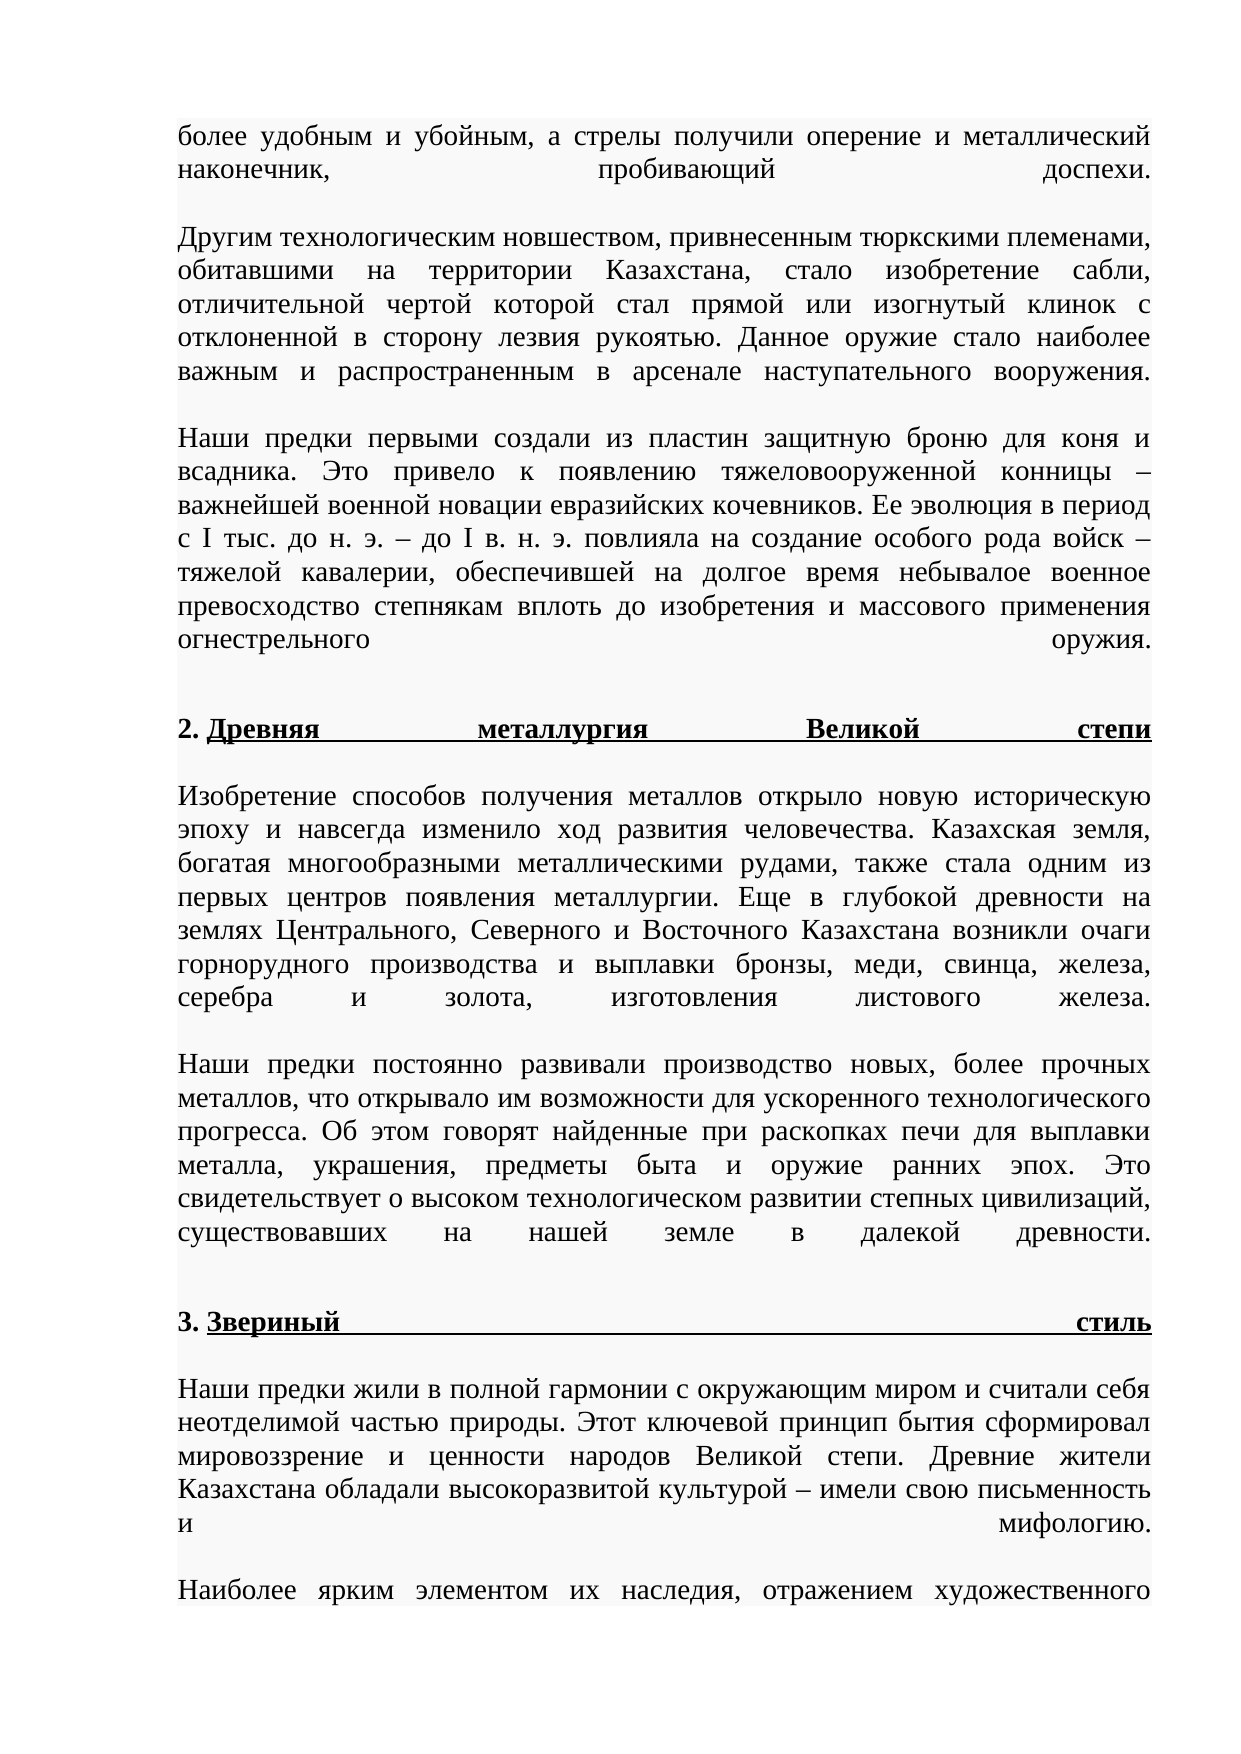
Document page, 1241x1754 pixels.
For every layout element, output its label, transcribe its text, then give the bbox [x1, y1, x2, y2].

text 2. Древняя металлургия Великой степи Изобретение способов получения металлов открыло новую историческую эпоху и навсегда изменило ход развития человечества. Казахская земля, богатая многообразными металлическими рудами, также стала одним из первых центров появления металлургии. Еще в глубокой древности на землях Центрального, Северного и Восточного Казахстана возникли очаги горнорудного производства и выплавки бронзы, меди, свинца, железа, серебра и золота, изготовления листового железа. Наши предки постоянно развивали производство новых, более прочных металлов, что открывало им возможности для ускоренного технологического прогресса. Об этом говорят найденные при раскопках печи для выплавки металла, украшения, предметы быта и оружие ранних эпох. Это свидетельствует о высоком технологическом развитии степных цивилизаций, существовавших на нашей земле в далекой древности. [177, 711, 1152, 1281]
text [177, 118, 1152, 688]
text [177, 1304, 1152, 1606]
